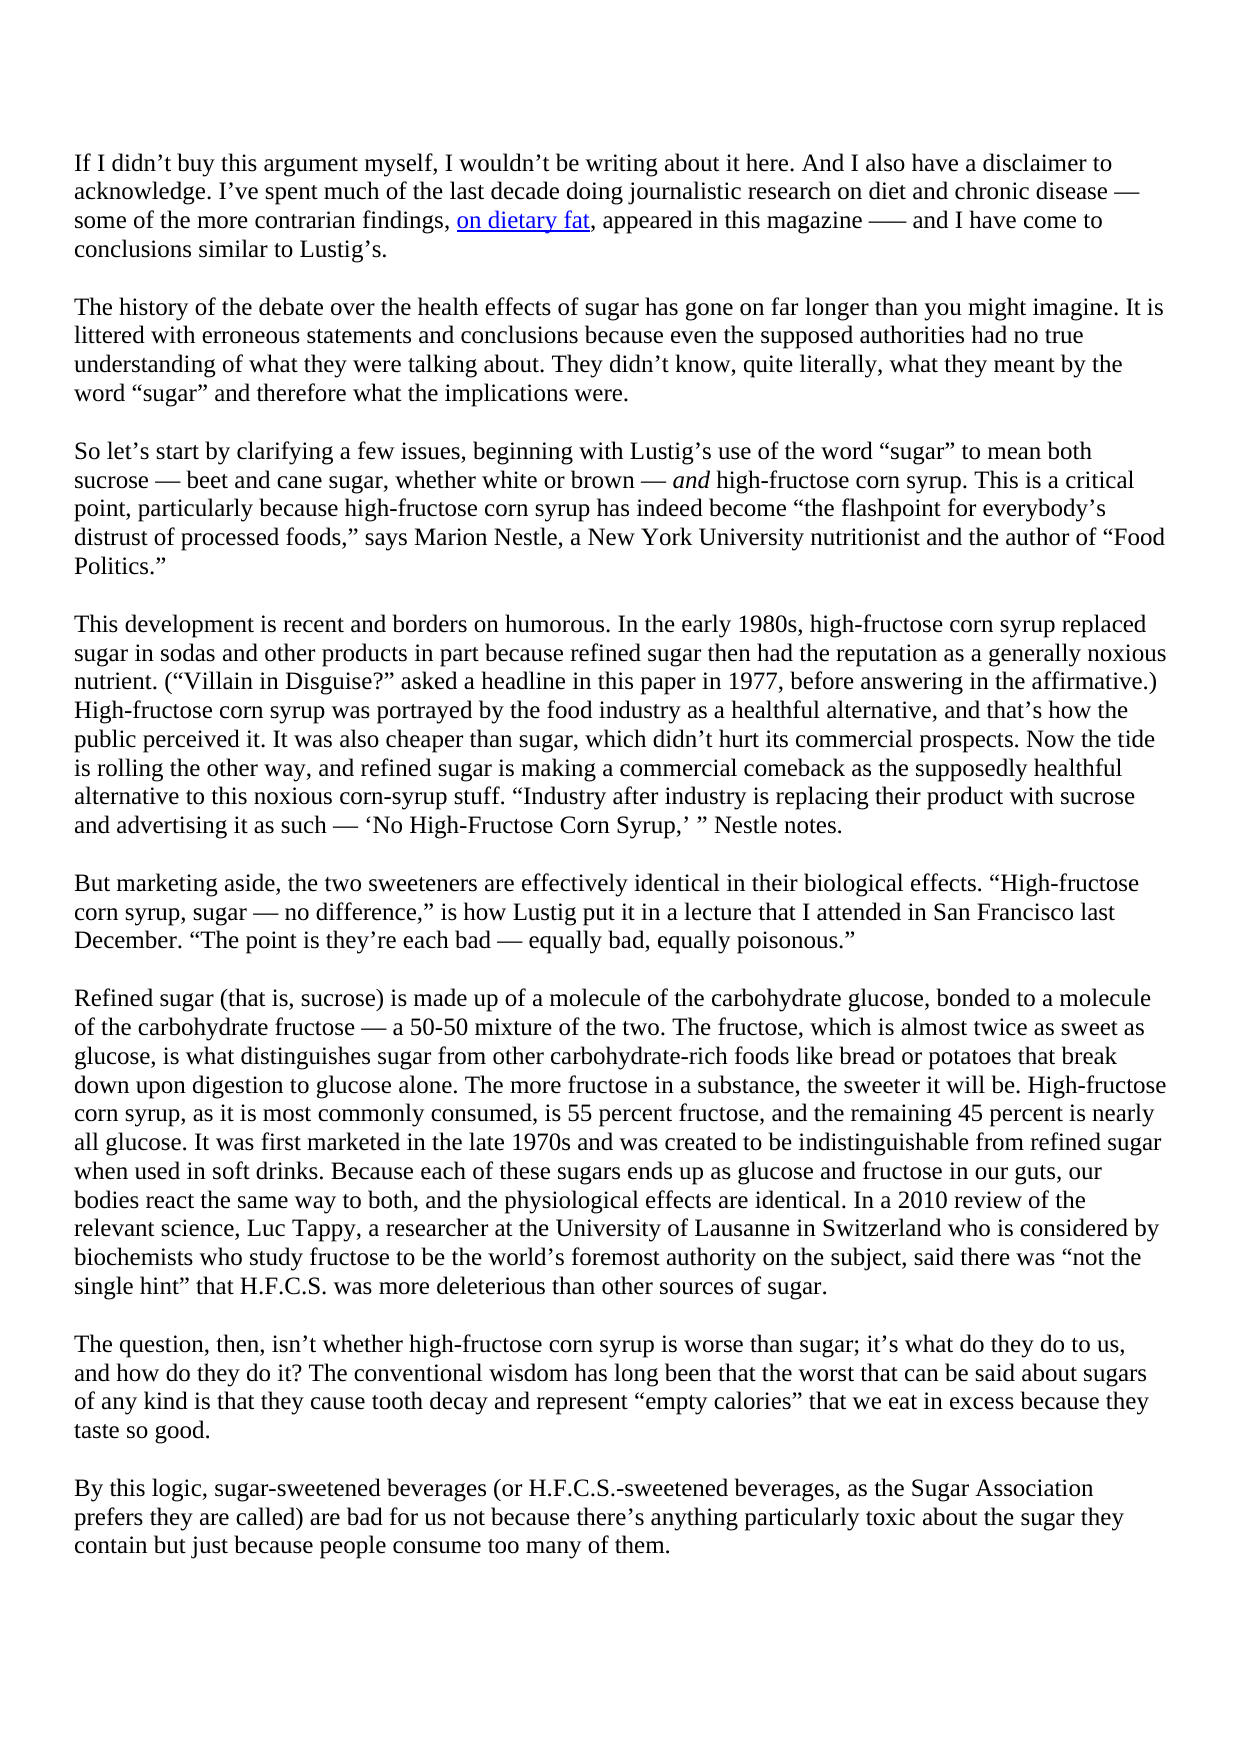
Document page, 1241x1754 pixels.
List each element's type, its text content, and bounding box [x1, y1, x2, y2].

text The history of the debate over the health effects of sugar has gone on far longer than you might imagine. It is littered with erroneous statements and conclusions because even the supposed authorities had no true understanding of what they were talking about. They didn’t know, quite literally, what they meant by the word “sugar” and therefore what the implications were. [74, 292, 1167, 407]
text So let’s start by clarifying a few issues, beginning with Lustig’s use of the word “sugar” to mean both sucrose — beet and cane sugar, whether white or brown — and high-fructose corn syrup. This is a critical point, particularly because high-fructose corn syrup has indeed become “the flashpoint for everybody’s distrust of processed foods,” says Marion Nestle, a New York University nutritionist and the author of “Food Politics.” [74, 436, 1167, 580]
text By this logic, sugar-sweetened beverages (or H.F.C.S.-sweetened beverages, as the Sugar Association prefers they are called) are bad for us not because there’s anything particularly toxic about the sugar they contain but just because people consume too many of them. [74, 1473, 1167, 1559]
text The question, then, isn’t whether high-fructose corn syrup is worse than sugar; it’s what do they do to us, and how do they do it? The conventional wisdom has long been that the worst that can be said about sugars of any kind is that they cause tooth decay and represent “empty calories” that we eat in excess because they taste so good. [74, 1329, 1167, 1444]
text Refined sugar (that is, sucrose) is made up of a molecule of the carbohydrate glucose, bonded to a molecule of the carbohydrate fructose — a 50-50 mixture of the two. The fructose, which is almost twice as sweet as glucose, is what distinguishes sugar from other carbohydrate-rich foods like bread or potatoes that break down upon digestion to glucose alone. The more fructose in a substance, the sweeter it will be. High-fructose corn syrup, as it is most commonly consumed, is 55 percent fructose, and the remaining 45 percent is nearly all glucose. It was first marketed in the late 1970s and was created to be indistinguishable from refined sugar when used in soft drinks. Because each of these sugars ends up as glucose and fructose in our guts, our bodies react the same way to both, and the physiological effects are identical. In a 2010 review of the relevant science, Luc Tappy, a researcher at the University of Lausanne in Switzerland who is considered by biochemists who study fructose to be the world’s foremost authority on the subject, said there was “not the single hint” that H.F.C.S. was more deleterious than other sources of sugar. [74, 983, 1167, 1300]
text If I didn’t buy this argument myself, I wouldn’t be writing about it here. And I also have a disclaimer to acknowledge. I’ve spent much of the last decade doing journalistic research on diet and chronic disease — some of the more contrarian findings, on dietary fat, appeared in this magazine —– and I have come to conclusions similar to Lustig’s. [74, 148, 1167, 263]
text This development is recent and borders on humorous. In the early 1980s, high-fructose corn syrup replaced sugar in sodas and other products in part because refined sugar then had the reputation as a generally noxious nutrient. (“Villain in Disguise?” asked a headline in this paper in 1977, before answering in the affirmative.) High-fructose corn syrup was portrayed by the food industry as a healthful alternative, and that’s how the public perceived it. It was also cheaper than sugar, which didn’t hurt its commercial prospects. Now the tide is rolling the other way, and refined sugar is making a commercial comeback as the supposedly healthful alternative to this noxious corn-syrup stuff. “Industry after industry is replacing their product with sucrose and advertising it as such — ‘No High-Fructose Corn Syrup,’ ” Nestle notes. [74, 609, 1167, 839]
text But marketing aside, the two sweeteners are effectively identical in their biological effects. “High-fructose corn syrup, sugar — no difference,” is how Lustig put it in a lecture that I attended in San Francisco last December. “The point is they’re each bad — equally bad, equally poisonous.” [74, 868, 1167, 954]
